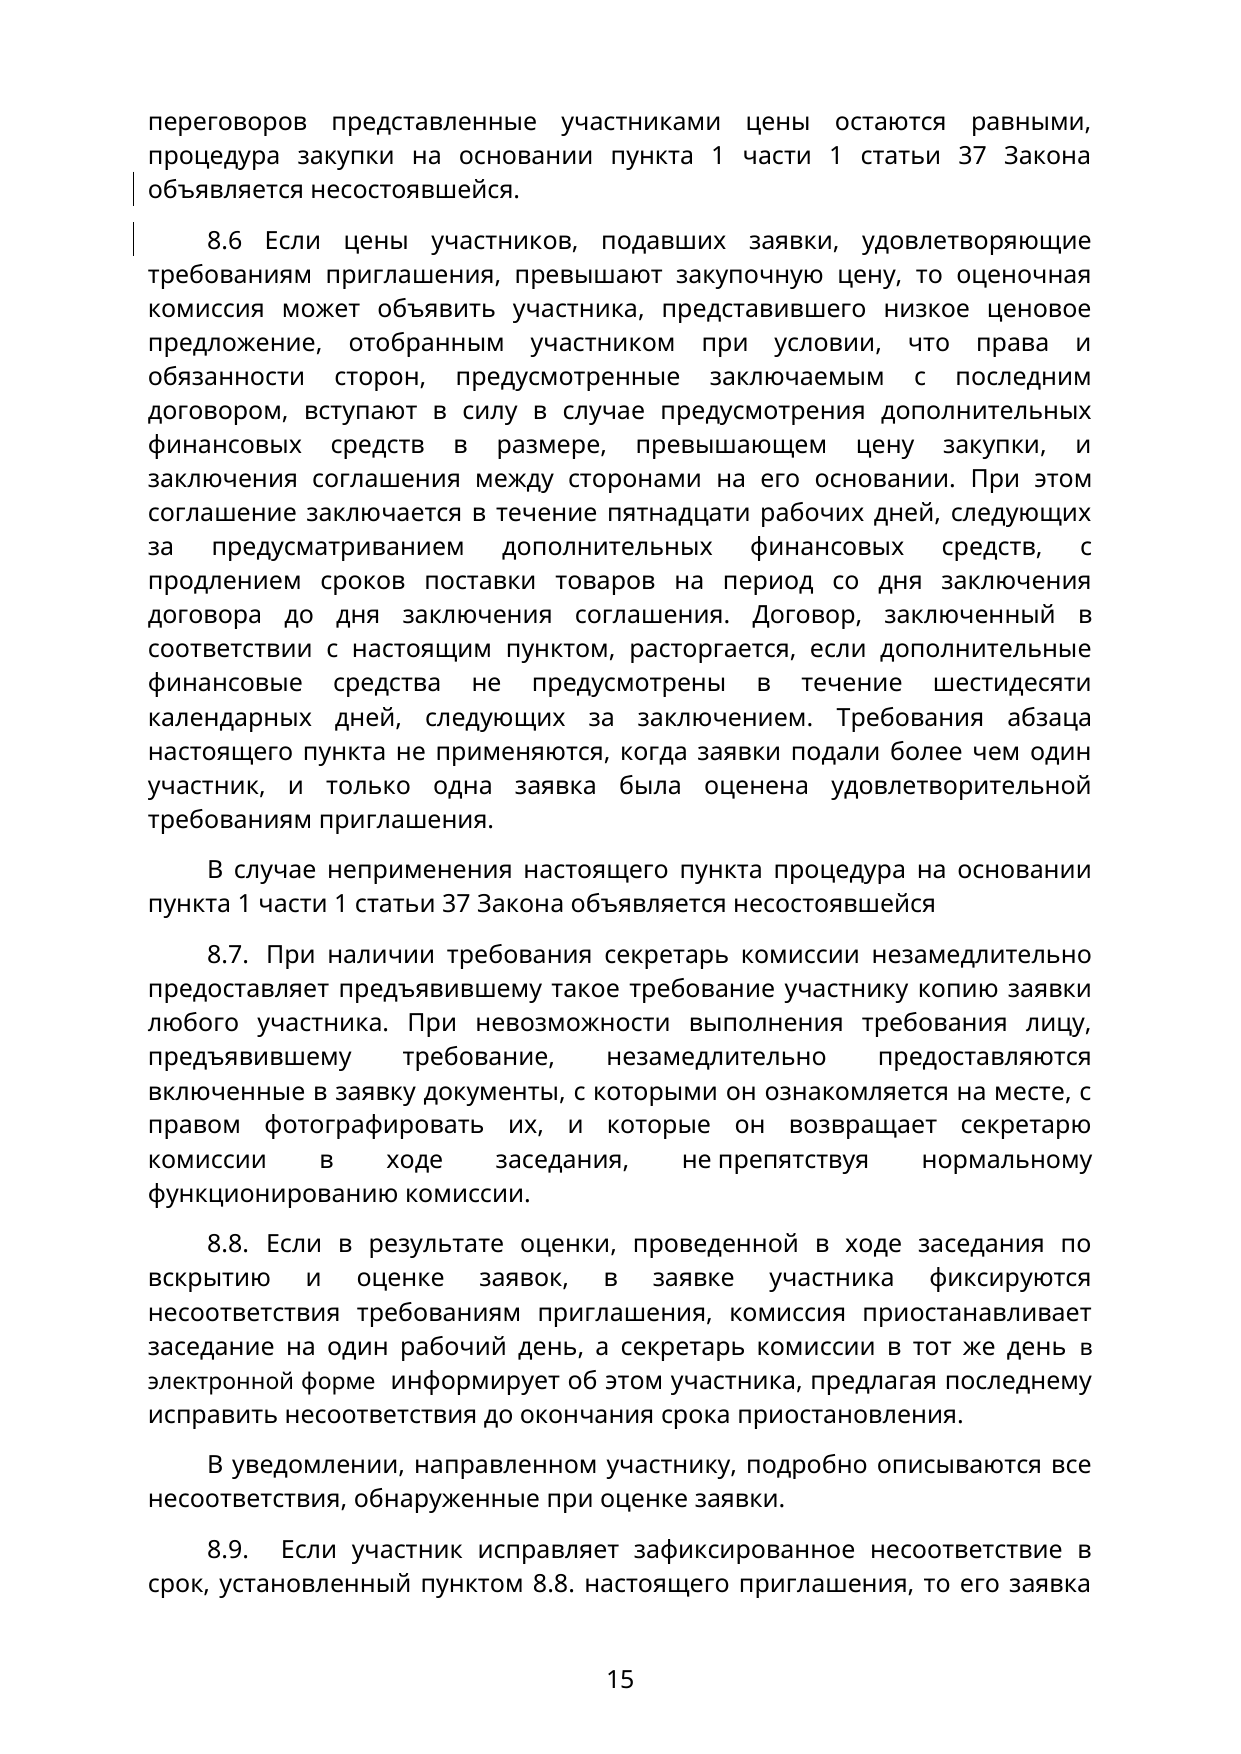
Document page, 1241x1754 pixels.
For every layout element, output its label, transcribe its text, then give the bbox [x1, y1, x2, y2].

text 8.6 Если цены участников, подавших заявки, удовлетворяющие требованиям приглашения, превышают закупочную цену, то оценочная комиссия может объявить участника, представившего низкое ценовое предложение, отобранным участником при условии, что права и обязанности сторон, предусмотренные заключаемым с последним договором, вступают в силу в случае предусмотрения дополнительных финансовых средств в размере, превышающем цену закупки, и заключения соглашения между сторонами на его основании. При этом соглашение заключается в течение пятнадцати рабочих дней, следующих за предусматриванием дополнительных финансовых средств, с продлением сроков поставки товаров на период со дня заключения договора до дня заключения соглашения. Договор, заключенный в соответствии с настоящим пунктом, расторгается, если дополнительные финансовые средства не предусмотрены в течение шестидесяти календарных дней, следующих за заключением. Требования абзаца настоящего пункта не применяются, когда заявки подали более чем один участник, и только одна заявка была оценена удовлетворительной требованиям приглашения. [148, 222, 1092, 835]
text 8.7. При наличии требования секретарь комиссии незамедлительно предоставляет предъявившему такое требование участнику копию заявки любого участника. При невозможности выполнения требования лицу, предъявившему требование, незамедлительно предоставляются включенные в заявку документы, с которыми он ознакомляется на месте, с правом фотографировать их, и которые он возвращает секретарю комиссии в ходе заседания, не препятствуя нормальному функционированию комиссии. [148, 937, 1092, 1209]
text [148, 1532, 1092, 1600]
text В случае неприменения настоящего пункта процедура на основании пункта 1 части 1 статьи 37 Закона объявляется несостоявшейся [148, 852, 1092, 920]
text В уведомлении, направленном участнику, подробно описываются все несоответствия, обнаруженные при оценке заявки. [148, 1447, 1092, 1515]
text 8.8. Если в результате оценки, проведенной в ходе заседания по вскрытию и оценке заявок, в заявке участника фиксируются несоответствия требованиям приглашения, комиссия приостанавливает заседание на один рабочий день, а секретарь комиссии в тот же день в электронной форме информирует об этом участника, предлагая последнему исправить несоответствия до окончания срока приостановления. [148, 1226, 1092, 1430]
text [148, 103, 1092, 206]
